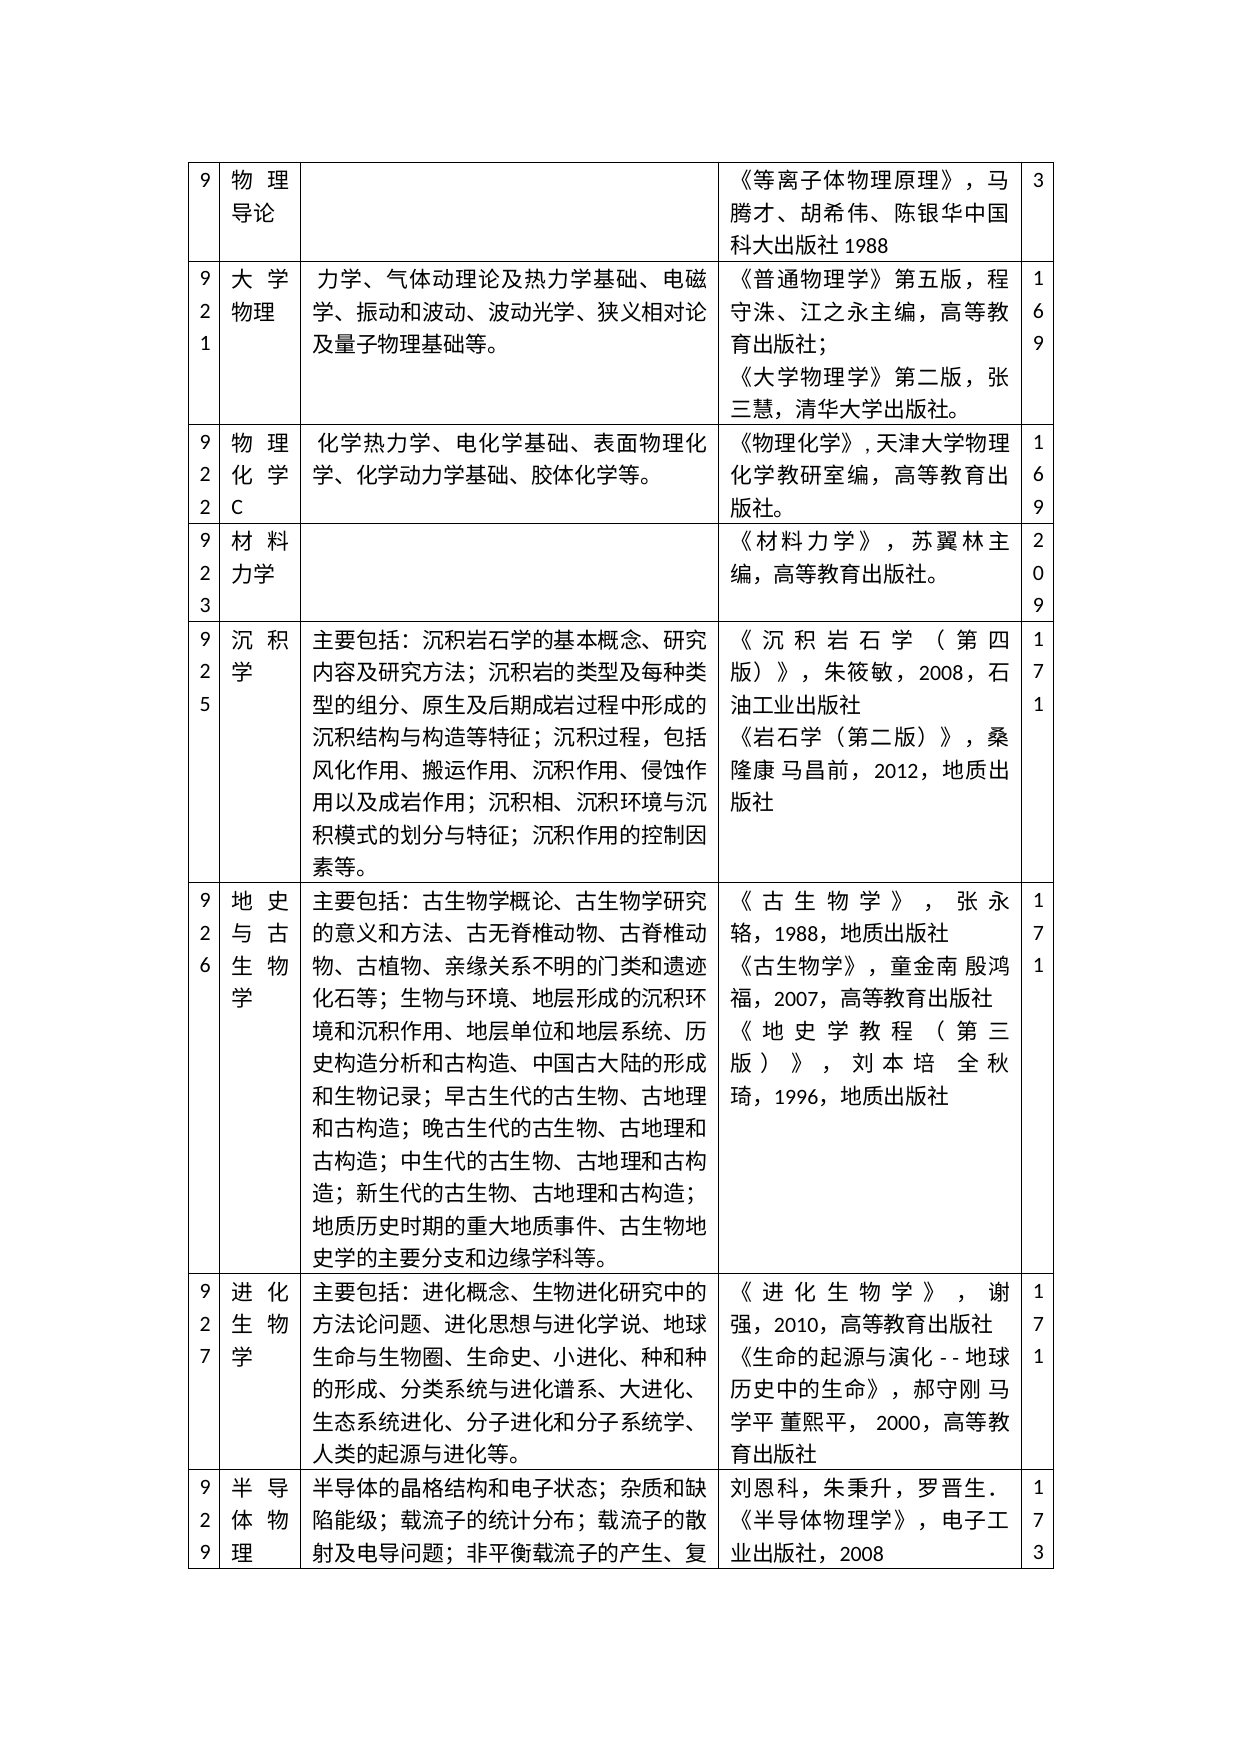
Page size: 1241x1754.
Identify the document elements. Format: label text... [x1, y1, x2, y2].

table_cell 925 [189, 622, 219, 882]
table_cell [301, 163, 718, 261]
table_cell 171 [1022, 622, 1053, 882]
table_cell 209 [1022, 524, 1053, 621]
table_cell 物理化学C [220, 425, 300, 523]
table_cell 《进化生物学》，谢强，2010，高等教育出版社 《生命的起源与演化 - - 地球历史中的生命》，郝守刚 马学平 董熙平， 2000，高等教育出版社 [719, 1274, 1021, 1469]
table_cell 主要包括：进化概念、生物进化研究中的方法论问题、进化思想与进化学说、地球生命与生物圈、生命史、小进化、种和种的形成、分类系统与进化谱系、大进化、生态系统进化、分子进化和分子系统学、人类的起源与进化等。 [301, 1274, 718, 1469]
table_cell 《沉积岩石学（第四版）》，朱筱敏，2008，石油工业出版社 《岩石学（第二版）》，桑隆康 马昌前，2012，地质出版社 [719, 622, 1021, 882]
table_cell 地史与古生物学 [220, 883, 300, 1273]
table_cell 力学、气体动理论及热力学基础、电磁学、振动和波动、波动光学、狭义相对论及量子物理基础等。 [301, 262, 718, 424]
table_cell [301, 524, 718, 621]
table_cell 《材料力学》，苏翼林主编，高等教育出版社。 [719, 524, 1021, 621]
table_cell 等离子体物理导论 [220, 163, 300, 261]
table_cell 922 [189, 425, 219, 523]
table_cell 171 [1022, 883, 1053, 1273]
table_cell 《物理化学》, 天津大学物理化学教研室编，高等教育出版社。 [719, 425, 1021, 523]
table_cell 半导体物理 [220, 1470, 300, 1568]
table_cell 《普通物理学》第五版，程守洙、江之永主编，高等教育出版社； 《大学物理学》第二版，张三慧，清华大学出版社。 [719, 262, 1021, 424]
table_cell 进化生物学 [220, 1274, 300, 1469]
table_cell 929 [189, 1470, 219, 1568]
table_cell 169 [1022, 425, 1053, 523]
table_cell 169 [1022, 262, 1053, 424]
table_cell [301, 1470, 718, 1568]
table_cell 173 [1022, 1470, 1053, 1568]
table_cell 923 [189, 524, 219, 621]
table_cell 《古生物学》，张永辂，1988，地质出版社 《古生物学》，童金南 殷鸿福，2007，高等教育出版社 《地史学教程（第三版）》，刘本培 全秋琦，1996，地质出版社 [719, 883, 1021, 1273]
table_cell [719, 1470, 1021, 1568]
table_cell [719, 163, 1021, 261]
table_cell 主要包括：沉积岩石学的基本概念、研究内容及研究方法；沉积岩的类型及每种类型的组分、原生及后期成岩过程中形成的沉积结构与构造等特征；沉积过程，包括风化作用、搬运作用、沉积作用、侵蚀作用以及成岩作用；沉积相、沉积环境与沉积模式的划分与特征；沉积作用的控制因素等。 [301, 622, 718, 882]
table_cell 主要包括：古生物学概论、古生物学研究的意义和方法、古无脊椎动物、古脊椎动物、古植物、亲缘关系不明的门类和遗迹化石等；生物与环境、地层形成的沉积环境和沉积作用、地层单位和地层系统、历史构造分析和古构造、中国古大陆的形成和生物记录；早古生代的古生物、古地理和古构造；晚古生代的古生物、古地理和古构造；中生代的古生物、古地理和古构造；新生代的古生物、古地理和古构造；地质历史时期的重大地质事件、古生物地史学的主要分支和边缘学科等。 [301, 883, 718, 1273]
table_cell 927 [189, 1274, 219, 1469]
table_cell 材料力学 [220, 524, 300, 621]
table_cell 171 [1022, 1274, 1053, 1469]
table_cell 沉积学 [220, 622, 300, 882]
table_cell 926 [189, 883, 219, 1273]
table_cell 921 [189, 262, 219, 424]
table_cell 化学热力学、电化学基础、表面物理化学、化学动力学基础、胶体化学等。 [301, 425, 718, 523]
table_cell 大学物理 [220, 262, 300, 424]
table_cell 909 [189, 163, 219, 261]
table_cell 203 [1022, 163, 1053, 261]
